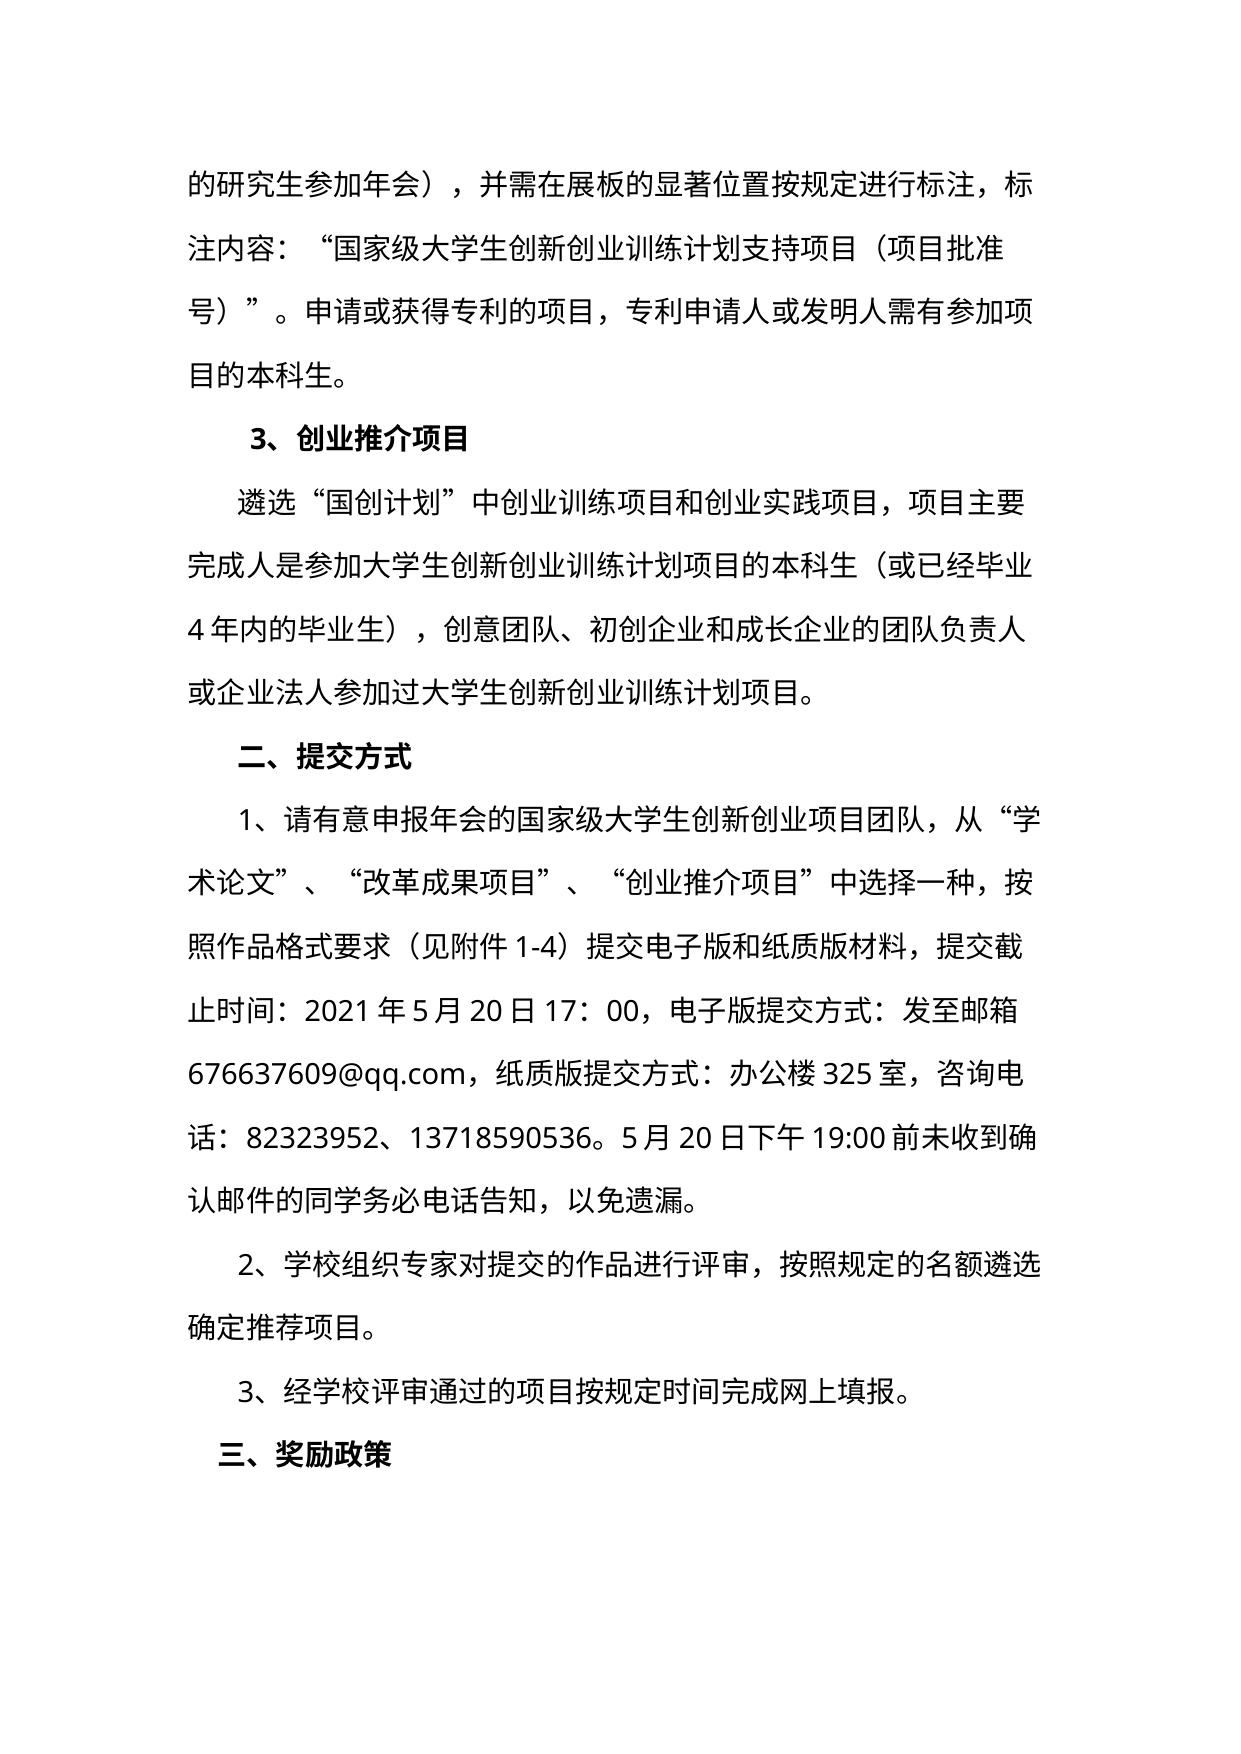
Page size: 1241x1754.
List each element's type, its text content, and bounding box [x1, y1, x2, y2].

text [187, 162, 1053, 394]
text 3、创业推介项目 [187, 416, 1053, 458]
text 2、学校组织专家对提交的作品进行评审，按照规定的名额遴选确定推荐项目。 [187, 1241, 1053, 1347]
text 1、请有意申报年会的国家级大学生创新创业项目团队，从“学术论文”、“改革成果项目”、“创业推介项目”中选择一种，按照作品格式要求（见附件1-4）提交电子版和纸质版材料，提交截止时间：2021年5月20日17：00，电子版提交方式：发至邮箱676637609@qq.com，纸质版提交方式：办公楼325室，咨询电话：82323952、13718590536。5月20日下午19:00前未收到确认邮件的同学务必电话告知，以免遗漏。 [187, 797, 1053, 1220]
text 二、提交方式 [187, 733, 1053, 775]
text 遴选“国创计划”中创业训练项目和创业实践项目，项目主要完成人是参加大学生创新创业训练计划项目的本科生（或已经毕业4年内的毕业生），创意团队、初创企业和成长企业的团队负责人或企业法人参加过大学生创新创业训练计划项目。 [187, 479, 1053, 712]
text 3、经学校评审通过的项目按规定时间完成网上填报。 [187, 1368, 1053, 1411]
text 三、奖励政策 [187, 1432, 1053, 1474]
